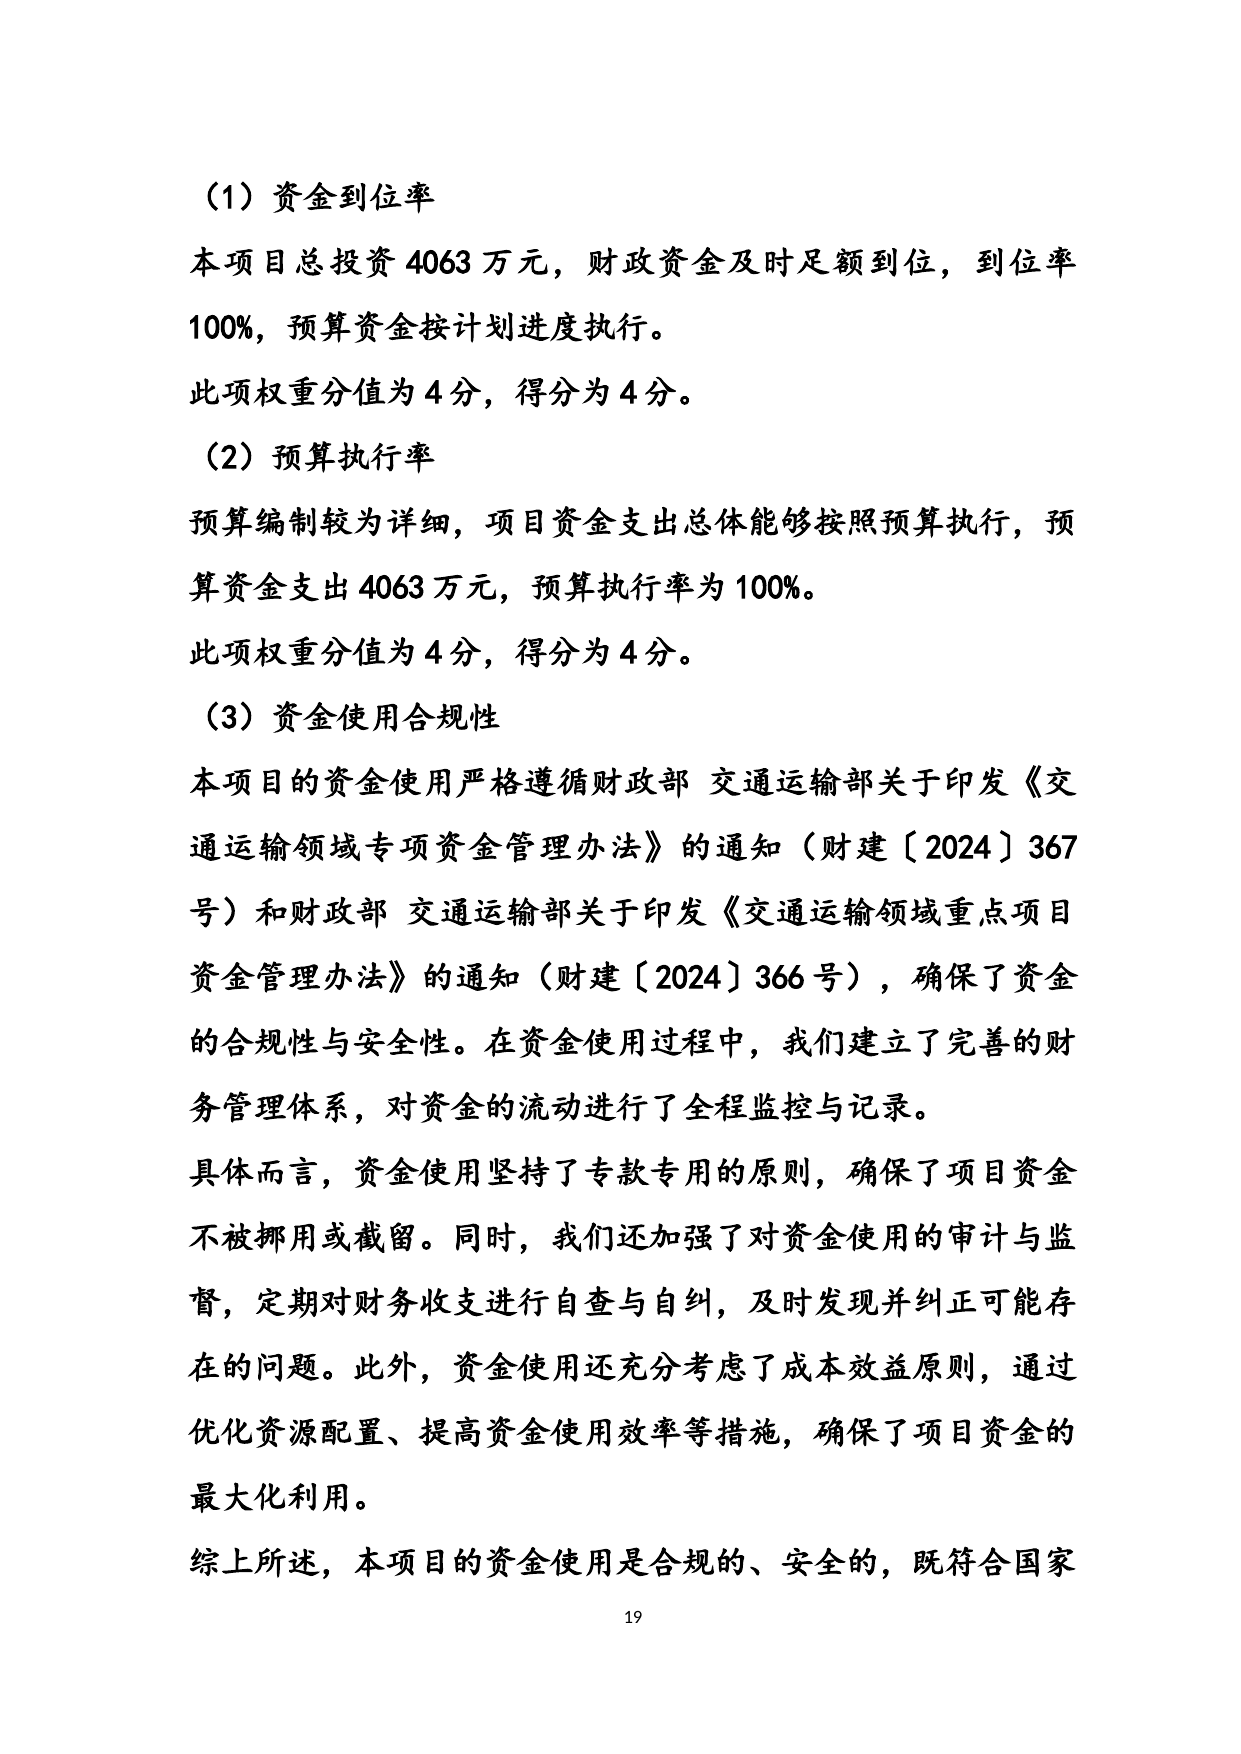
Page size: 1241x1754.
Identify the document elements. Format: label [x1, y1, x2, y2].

text [187, 162, 1078, 1592]
